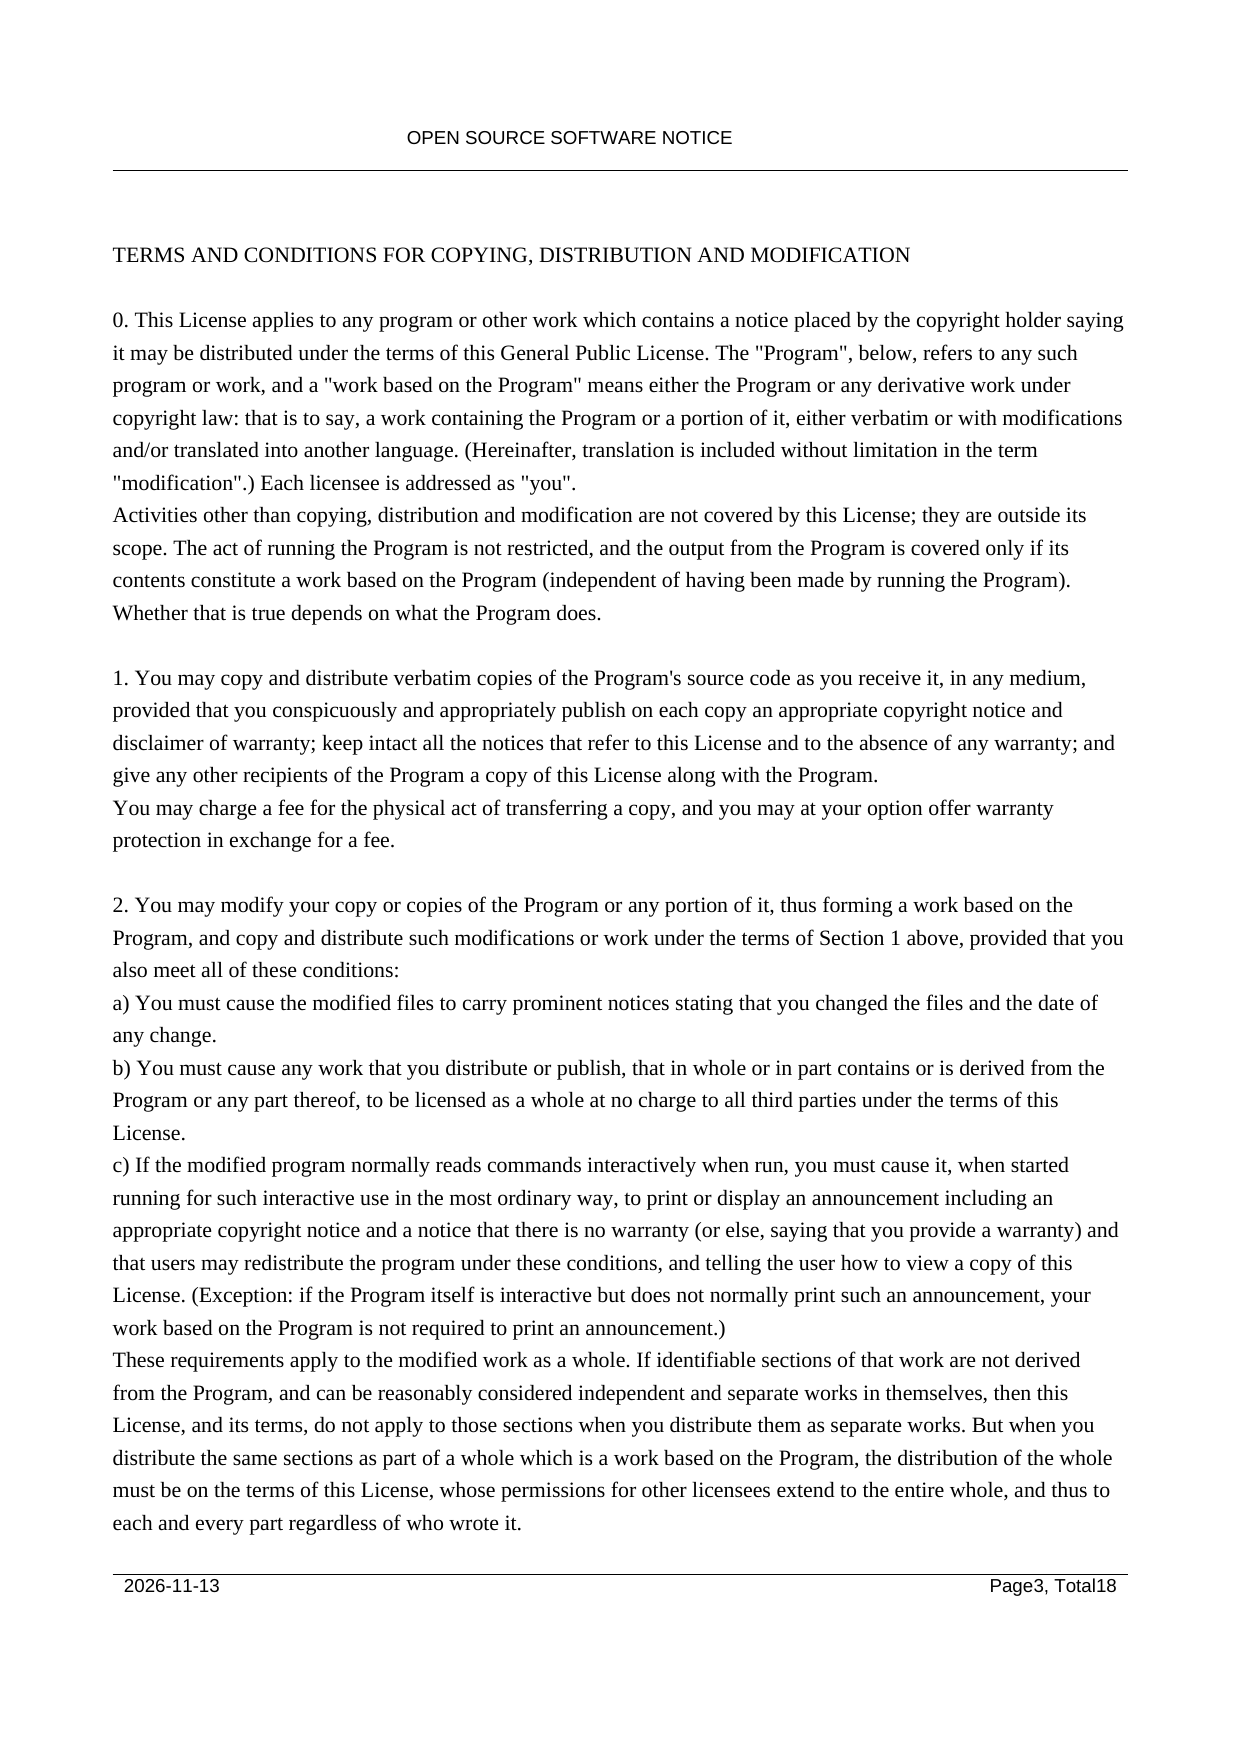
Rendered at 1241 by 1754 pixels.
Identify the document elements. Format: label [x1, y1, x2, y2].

text [112, 206, 1128, 1539]
